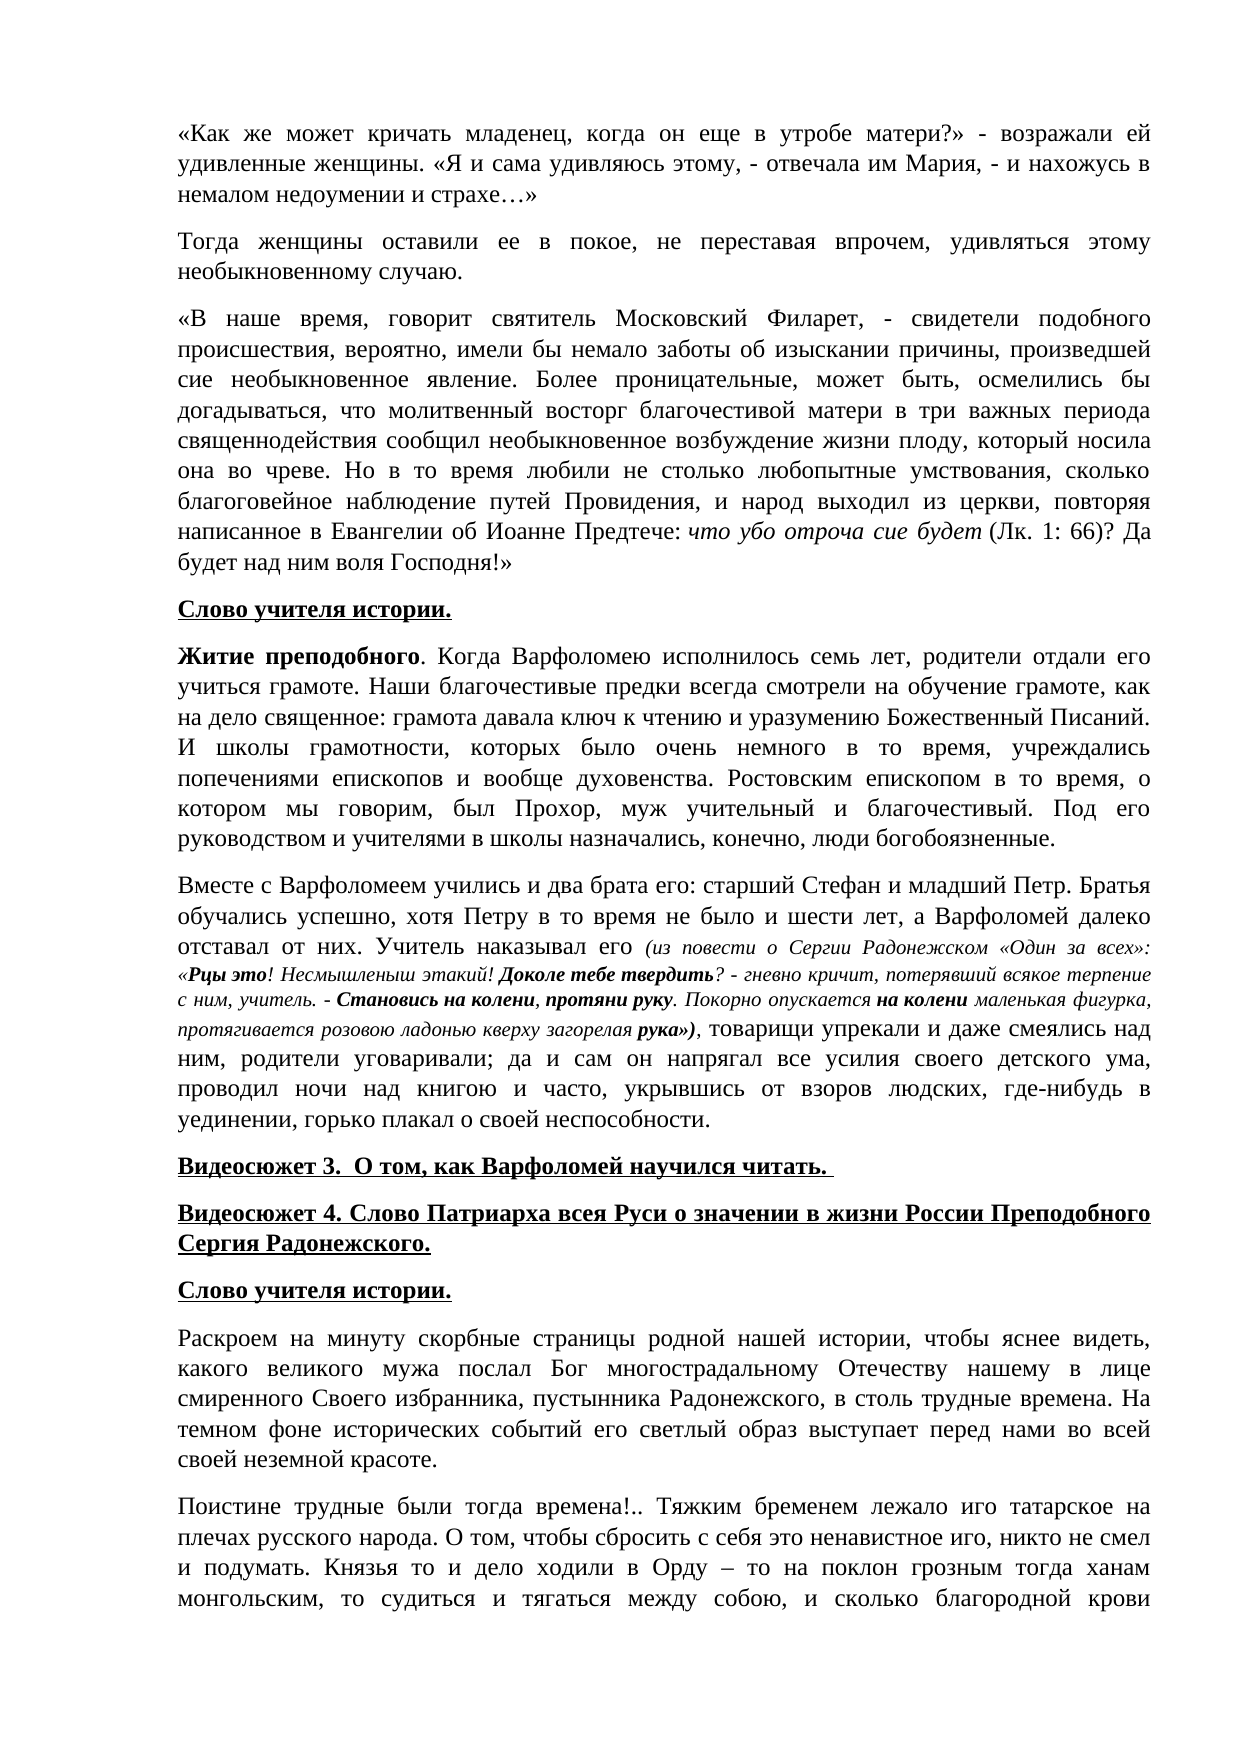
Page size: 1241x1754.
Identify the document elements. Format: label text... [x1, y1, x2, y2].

text Вместе с Варфоломеем учились и два брата его: старший Стефан и младший Петр. Братья обучались успешно, хотя Петру в то время не было и шести лет, а Варфоломей далеко отставал от них. Учитель наказывал его (из повести о Сергии Радонежском «Один за всех»: «Рцы это! Несмышленыш этакий! Доколе тебе твердить? - гневно кричит, потерявший всякое терпение с ним, учитель. - Становись на колени, протяни руку. Покорно опускается на колени маленькая фигурка, протягивается розовою ладонью кверху загорелая рука»), товарищи упрекали и даже смеялись над ним, родители уговаривали; да и сам он напрягал все усилия своего детского ума, проводил ночи над книгою и часто, укрывшись от взоров людских, где-нибудь в уединении, горько плакал о своей неспособности. [177, 871, 1152, 1133]
text Тогда женщины оставили ее в покое, не переставая впрочем, удивляться этому необыкновенному случаю. [177, 226, 1152, 285]
text Слово учителя истории. [177, 594, 1152, 623]
text Житие преподобного. Когда Варфоломею исполнилось семь лет, родители отдали его учиться грамоте. Наши благочестивые предки всегда смотрели на обучение грамоте, как на дело священное: грамота давала ключ к чтению и уразумению Божественный Писаний. И школы грамотности, которых было очень немного в то время, учреждались попечениями епископов и вообще духовенства. Ростовским епископом в то время, о котором мы говорим, был Прохор, муж учительный и благочестивый. Под его руководством и учителями в школы назначались, конечно, люди богобоязненные. [177, 641, 1152, 852]
text Слово учителя истории. [177, 1276, 1152, 1304]
text «Как же может кричать младенец, когда он еще в утробе матери?» - возражали ей удивленные женщины. «Я и сама удивляюсь этому, - отвечала им Мария, - и нахожусь в немалом недоумении и страхе…» [177, 118, 1152, 208]
text Раскроем на минуту скорбные страницы родной нашей истории, чтобы яснее видеть, какого великого мужа послал Бог многострадальному Отечеству нашему в лице смиренного Своего избранника, пустынника Радонежского, в столь трудные времена. На темном фоне исторических событий его светлый образ выступает перед нами во всей своей неземной красоте. [177, 1323, 1152, 1473]
text «В наше время, говорит святитель Московский Филарет, - свидетели подобного происшествия, вероятно, имели бы немало заботы об изыскании причины, произведшей сие необыкновенное явление. Более проницательные, может быть, осмелились бы догадываться, что молитвенный восторг благочестивой матери в три важных периода священнодействия сообщил необыкновенное возбуждение жизни плоду, который носила она во чреве. Но в то время любили не столько любопытные умствования, сколько благоговейное наблюдение путей Провидения, и народ выходил из церкви, повторяя написанное в Евангелии об Иоанне Предтече: что убо отроча сие будет (Лк. 1: 66)? Да будет над ним воля Господня!» [177, 303, 1152, 576]
text Видеосюжет 4. Слово Патриарха всея Руси о значении в жизни России Преподобного Сергия Радонежского. [177, 1198, 1152, 1257]
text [177, 1491, 1152, 1611]
text Видеосюжет 3. О том, как Варфоломей научился читать. [177, 1151, 1152, 1180]
